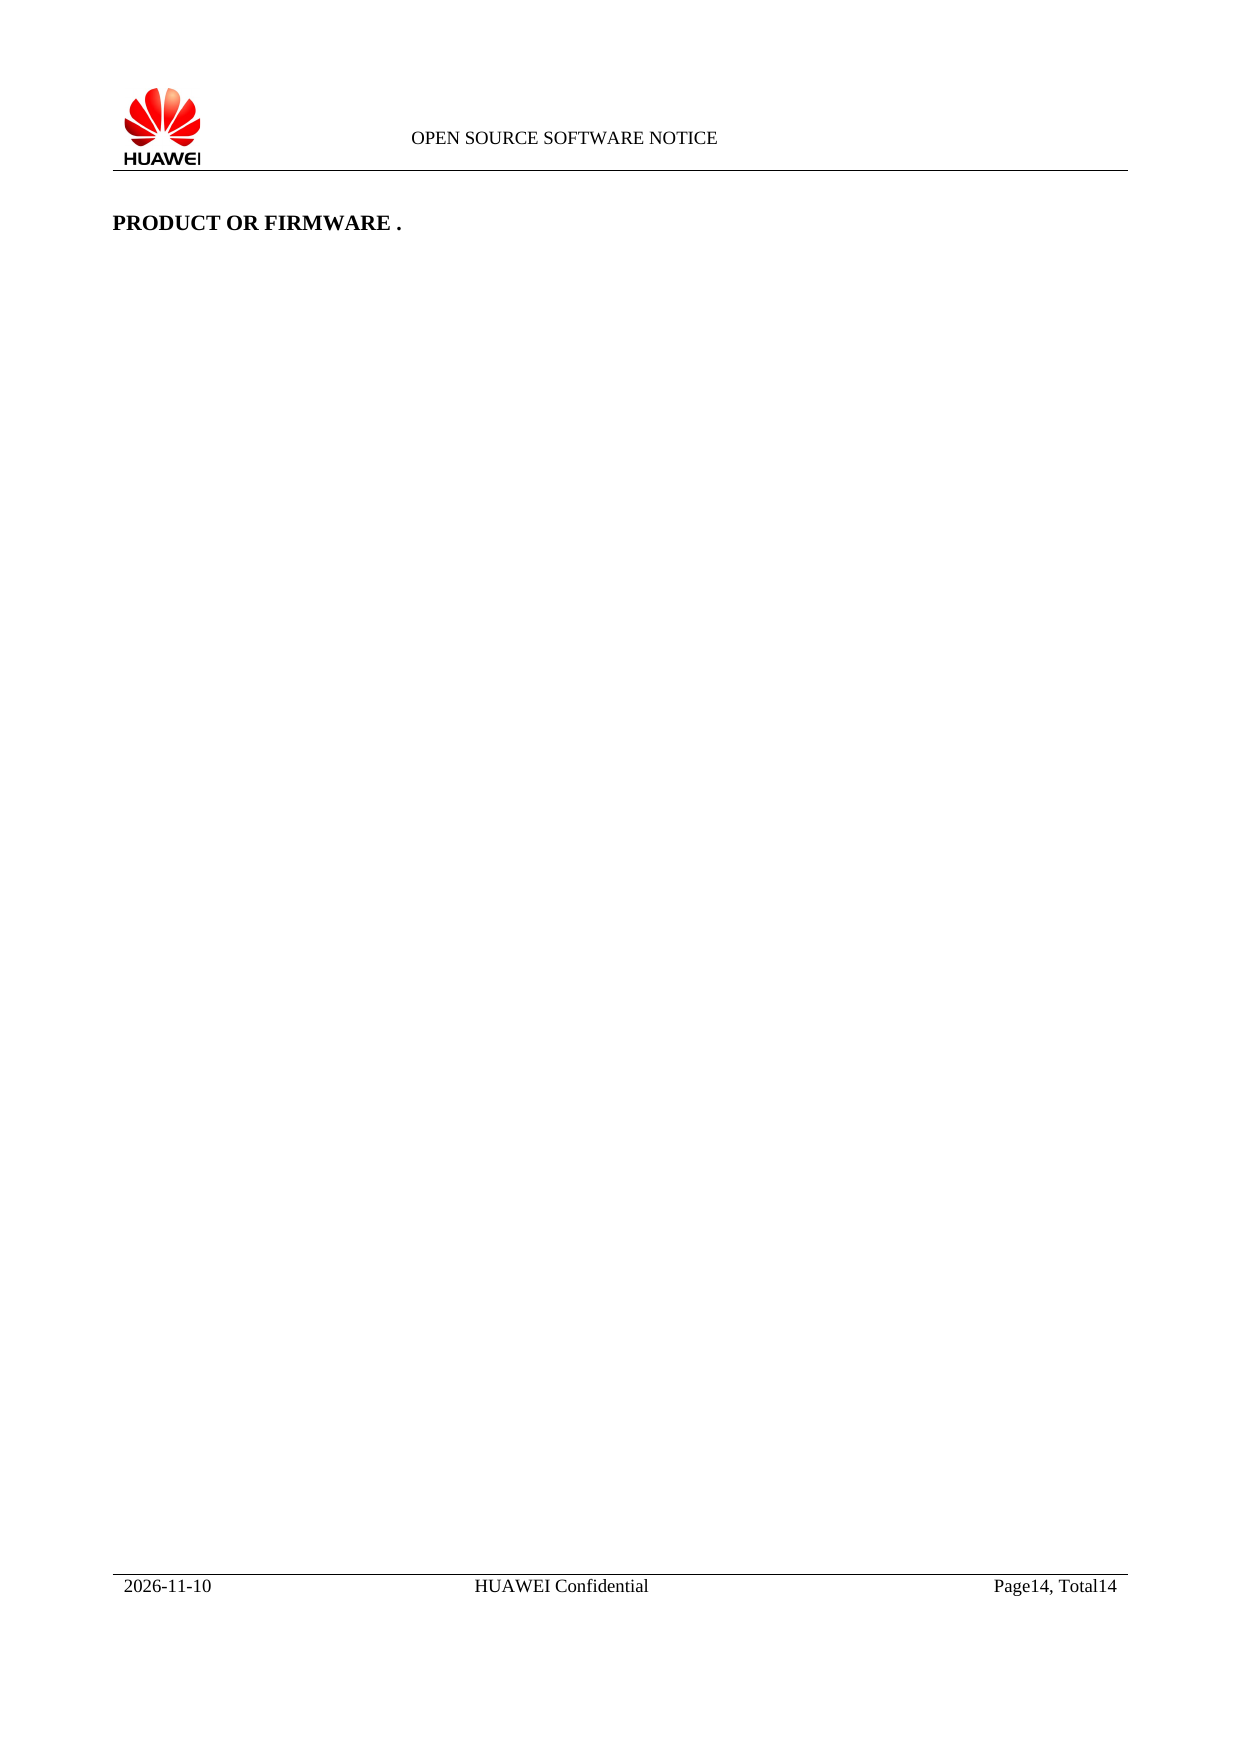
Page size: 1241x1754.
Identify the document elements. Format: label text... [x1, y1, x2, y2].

picture [124, 88, 201, 165]
text This offer is valid for three years from the moment we distributed the product or firmware . [112, 206, 1128, 239]
